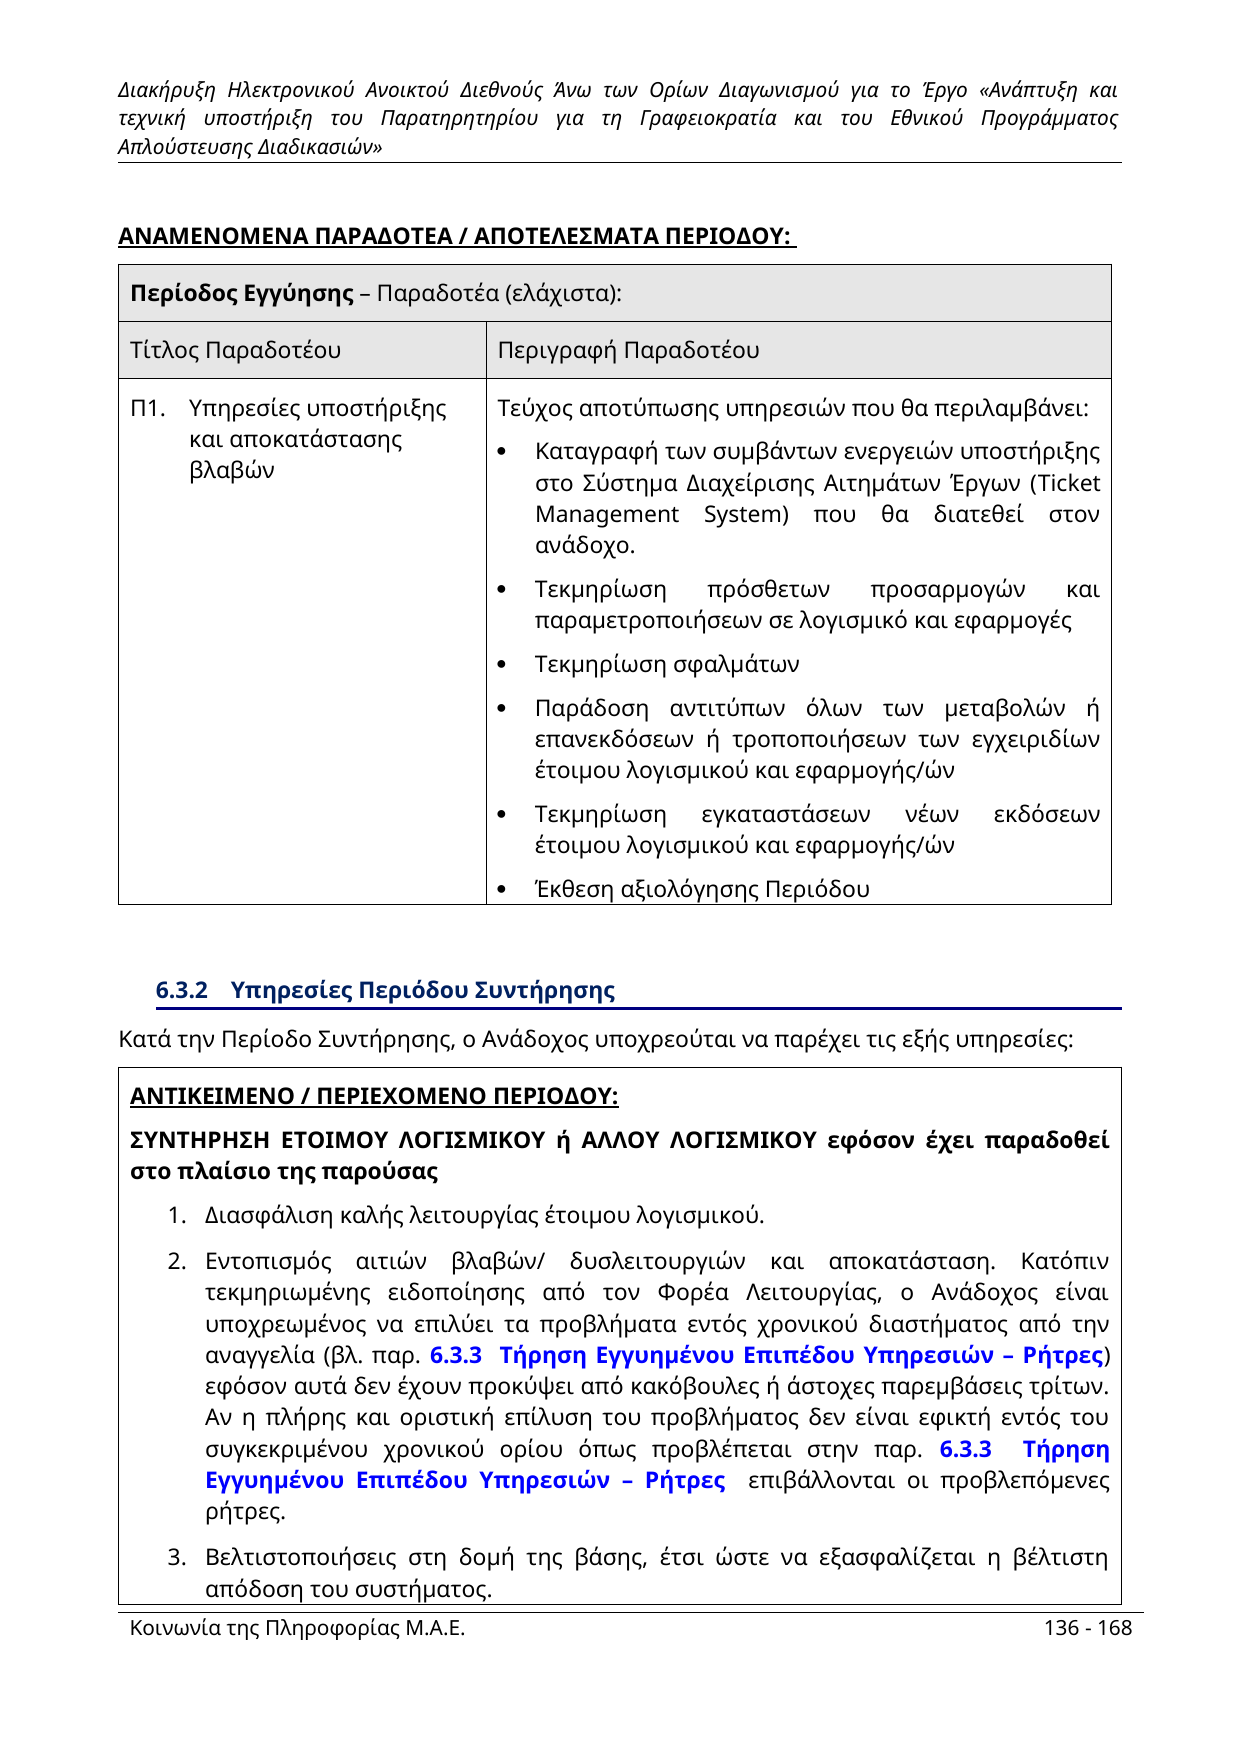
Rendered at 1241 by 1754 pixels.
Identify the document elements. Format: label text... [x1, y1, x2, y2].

table_cell Τεύχος αποτύπωσης υπηρεσιών που θα περιλαμβάνει: Καταγραφή των συμβάντων ενεργειών υποστήριξης στο Σύστημα Διαχείρισης Αιτημάτων Έργων (Ticket Management System) που θα διατεθεί στον ανάδοχο. Τεκμηρίωση πρόσθετων προσαρμογών και παραμετροποιήσεων σε λογισμικό και εφαρμογές Τεκμηρίωση σφαλμάτων Παράδοση αντιτύπων όλων των μεταβολών ή επανεκδόσεων ή τροποποιήσεων των εγχειριδίων έτοιμου λογισμικού και εφαρμογής/ών Τεκμηρίωση εγκαταστάσεων νέων εκδόσεων έτοιμου λογισμικού και εφαρμογής/ών Έκθεση αξιολόγησης Περιόδου [487, 379, 1111, 904]
table_cell Τίτλος Παραδοτέου [119, 322, 486, 378]
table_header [119, 1068, 1121, 1604]
table_cell Περιγραφή Παραδοτέου [487, 322, 1111, 378]
text ΑΝΑΜΕΝΟΜΕΝΑ ΠΑΡΑΔΟΤΕΑ / ΑΠΟΤΕΛΕΣΜΑΤΑ ΠΕΡΙΟΔΟΥ: [118, 220, 1122, 251]
table_cell Υπηρεσίες υποστήριξης και αποκατάστασης βλαβών [119, 379, 486, 904]
text Κατά την Περίοδο Συντήρησης, ο Ανάδοχος υποχρεούται να παρέχει τις εξής υπηρεσίες: [118, 1023, 1122, 1054]
subtitle Υπηρεσίες Περιόδου Συντήρησης [156, 974, 1122, 1007]
table_header Περίοδος Εγγύησης – Παραδοτέα (ελάχιστα): [119, 265, 1111, 321]
